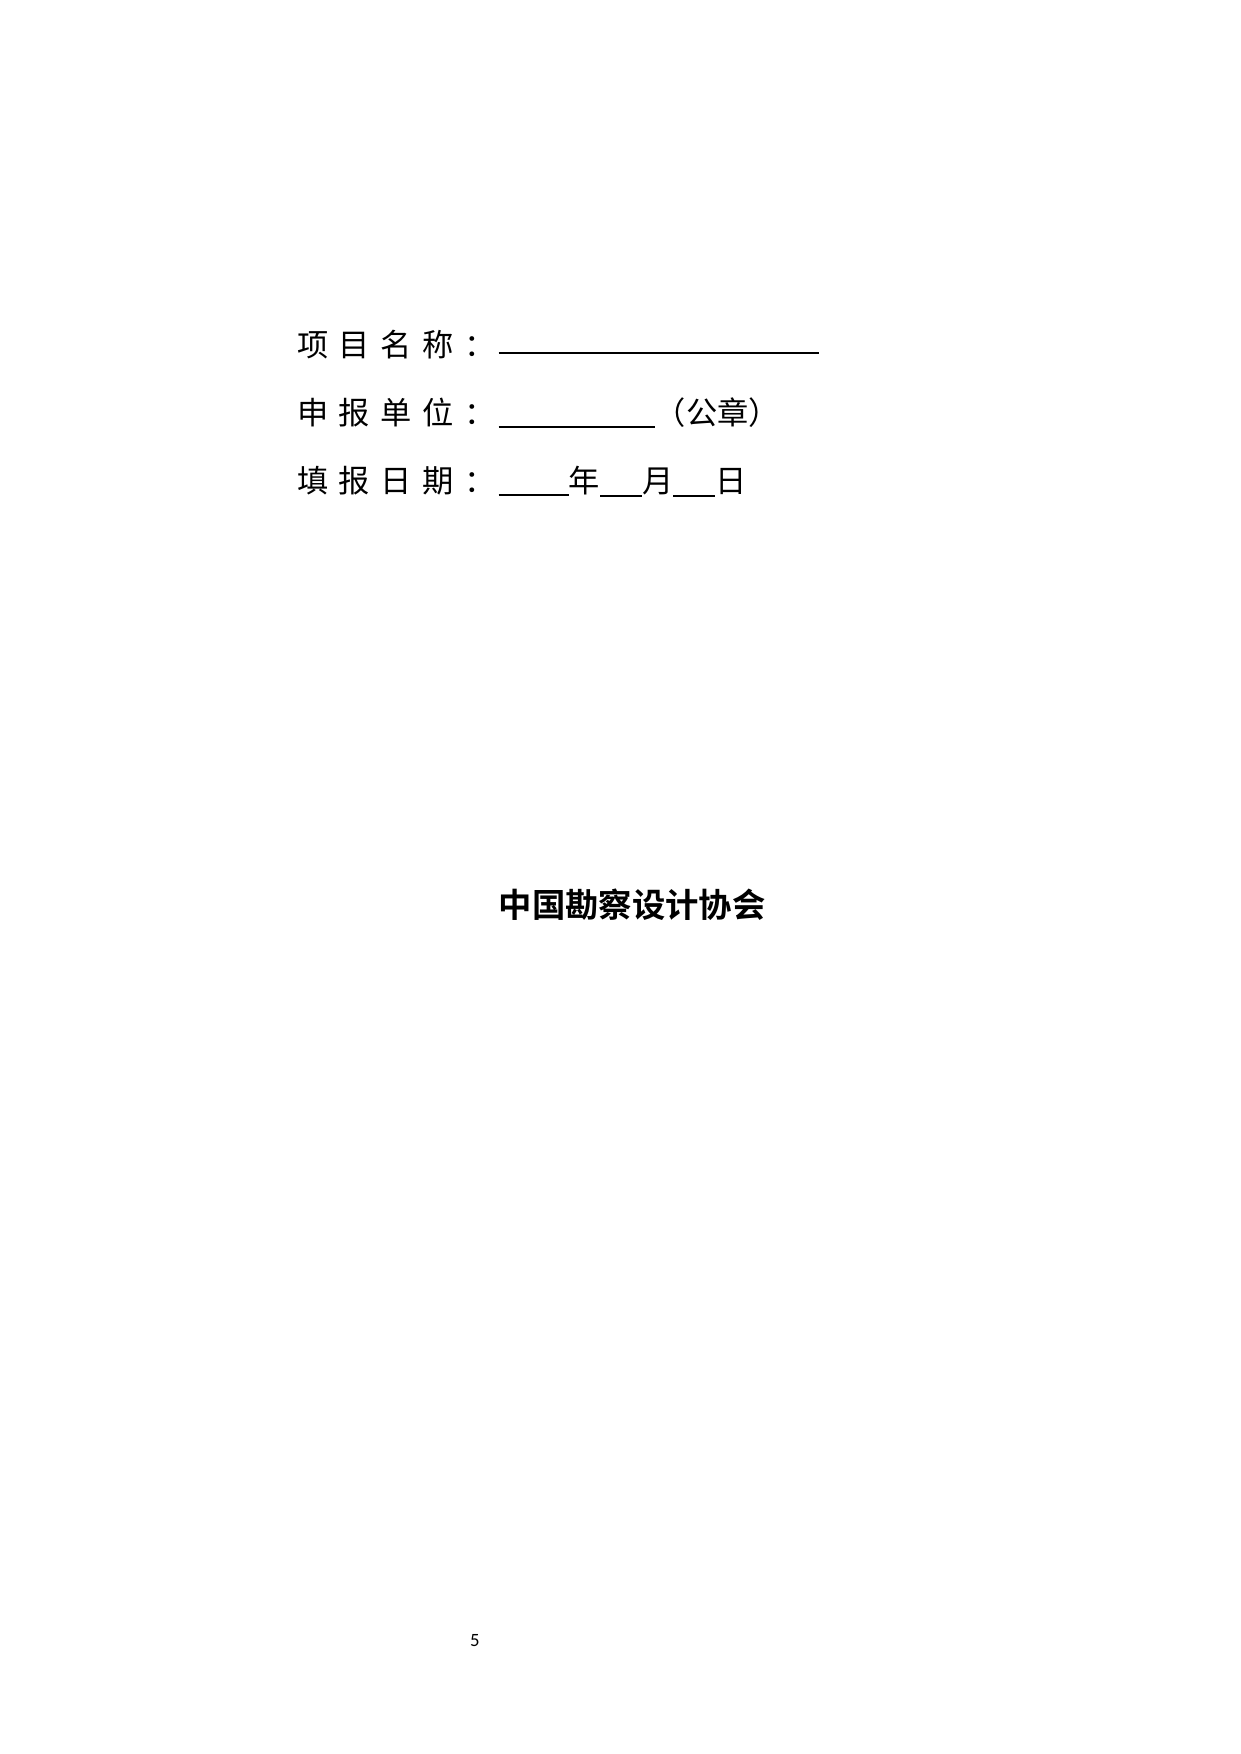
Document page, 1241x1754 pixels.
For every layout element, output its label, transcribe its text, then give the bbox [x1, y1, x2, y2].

table_header 项目名称： [295, 308, 497, 376]
table_cell （公章） [497, 376, 945, 444]
table_cell 填报日期： [295, 445, 497, 513]
table_cell 申报单位： [295, 376, 497, 444]
text 中国勘察设计协会 [224, 870, 1039, 935]
table_cell 年 月 日 [497, 445, 945, 513]
table_header [497, 308, 945, 376]
